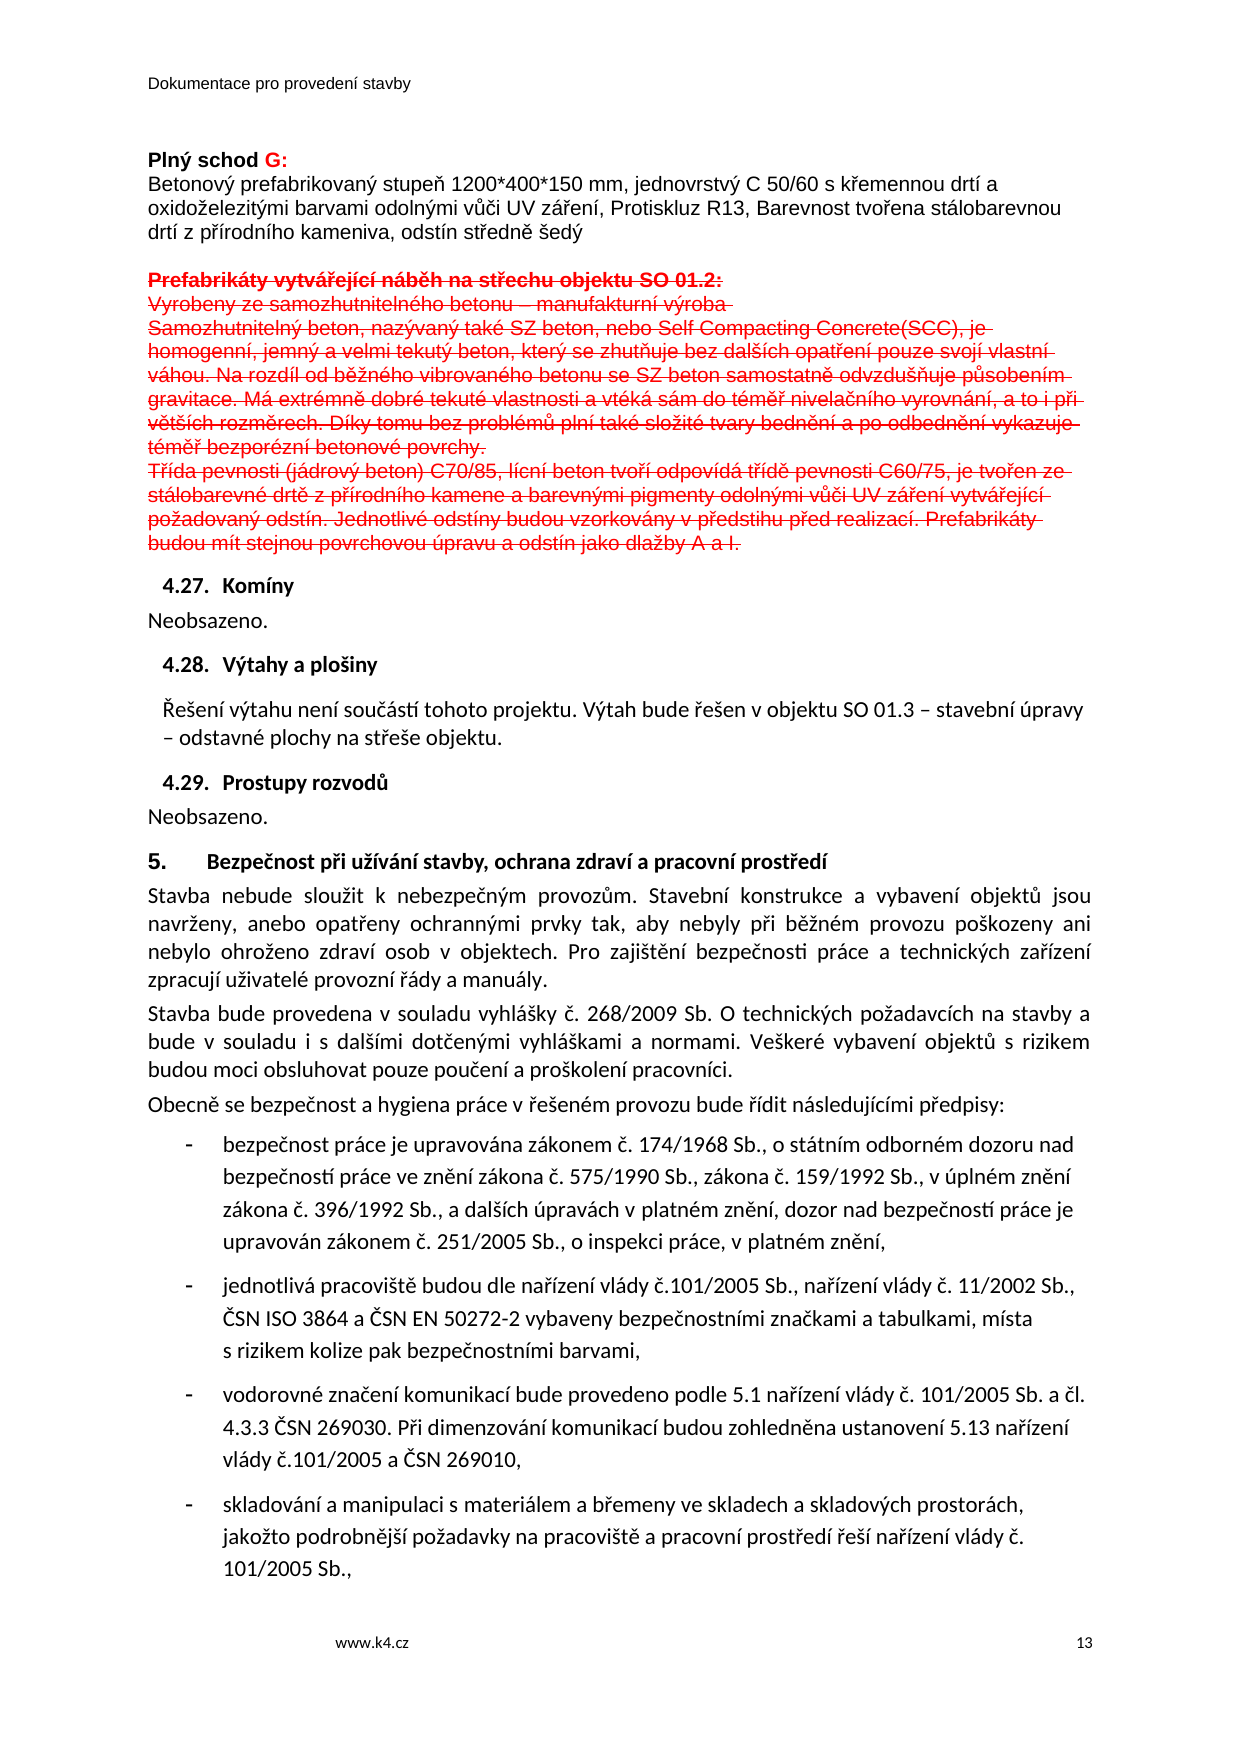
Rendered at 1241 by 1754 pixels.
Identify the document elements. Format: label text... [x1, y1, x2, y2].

subtitle Výtahy a plošiny [162, 651, 1093, 678]
text Plný schod G: [148, 148, 1093, 172]
text Vyrobeny ze samozhutnitelného betonu – manufakturní výroba [148, 291, 1093, 315]
list jednotlivá pracoviště budou dle nařízení vlády č.101/2005 Sb., nařízení vlády č. 11/2002 Sb., ČSN ISO ČSN EN 50272-2 vybaveny bezpečnostními značkami a tabulkami, místa s rizikem kolize pak bezpečnostními barvami, [185, 1272, 1093, 1364]
text Prefabrikáty vytvářející náběh na střechu objektu SO 01.2: [148, 267, 1093, 291]
text Stavba bude provedena v souladu vyhlášky č. 268/2009 Sb. O technických požadavcích na stavby a bude v souladu i s dalšími dotčenými vyhláškami a normami. Veškeré vybavení objektů s rizikem budou moci obsluhovat pouze poučení a proškolení pracovníci. [148, 999, 1093, 1083]
list skladování a manipulaci s materiálem a břemeny ve skladech a skladových prostorách, jakožto podrobnější požadavky na pracoviště a pracovní prostředí řeší nařízení vlády č. 101/2005 Sb., [185, 1490, 1093, 1582]
subtitle Komíny [162, 572, 1093, 599]
list vodorovné značení komunikací bude provedeno podle 5.1 nařízení vlády č. 101/2005 Sb. a čl. 4.3.3 ČSN 269030. Při dimenzování komunikací budou zohledněna ustanovení 5.13 nařízení vlády č.101/2005 a ČSN 269010, [185, 1381, 1093, 1473]
text Stavba nebude sloužit k nebezpečným provozům. Stavební konstrukce a vybavení objektů jsou navrženy, anebo opatřeny ochrannými prvky tak, aby nebyly při běžném provozu poškozeny ani nebylo ohroženo zdraví osob v objektech. Pro zajištění bezpečnosti práce a technických zařízení zpracují uživatelé provozní řády a manuály. [148, 881, 1093, 993]
subtitle Řešení výtahu není součástí tohoto projektu. Výtah bude řešen v objektu SO 01.3 – stavební úpravy – odstavné plochy na střeše objektu. [162, 695, 1093, 751]
subtitle Prostupy rozvodů [162, 768, 1093, 796]
list bezpečnost práce je upravována zákonem č. 174/1968 Sb., o státním odborném dozoru nad bezpečností práce ve znění zákona č. 575/1990 Sb., zákona č. 159/1992 Sb., v úplném znění zákona č. 396/1992 Sb., a dalších úpravách v platném znění, dozor nad bezpečností práce je upravován zákonem č. 251/2005 Sb., o inspekci práce, v platném znění, [185, 1130, 1093, 1255]
text Třída pevnosti (jádrový beton) C70/85, lícní beton tvoří odpovídá třídě pevnosti C60/75, je tvořen ze stálobarevné drtě z přírodního kamene a barevnými pigmenty odolnými vůči UV záření vytvářející požadovaný odstín. Jednotlivé odstíny budou vzorkovány v předstihu před realizací. Prefabrikáty budou mít stejnou povrchovou úpravu a odstín jako dlažby A a I. [148, 459, 1093, 555]
text Samozhutnitelný beton, nazývaný také SZ beton, nebo Self Compacting Concrete(SCC), je homogenní, jemný a velmi tekutý beton, který se zhutňuje bez dalších opatření pouze svojí vlastní váhou. Na rozdíl od běžného vibrovaného betonu se SZ beton samostatně odvzdušňuje působením gravitace. Má extrémně dobré tekuté vlastnosti a vtéká sám do téměř nivelačního vyrovnání, a to i při větších rozměrech. Díky tomu bez problémů plní také složité tvary bednění a po odbednění vykazuje téměř bezporézní betonové povrchy. [148, 315, 1093, 459]
subtitle Bezpečnost při užívání stavby, ochrana zdraví a pracovní prostředí [148, 847, 1093, 875]
text Neobsazeno. [148, 606, 1093, 634]
text Neobsazeno. [148, 802, 1093, 830]
text Obecně se bezpečnost a hygiena práce v řešeném provozu bude řídit následujícími předpisy: [148, 1090, 1093, 1118]
text Betonový prefabrikovaný stupeň 1200*400*150 mm, jednovrstvý C 50/60 s křemennou drtí a oxidoželezitými barvami odolnými vůči UV záření, Protiskluz R13, Barevnost tvořena stálobarevnou drtí z přírodního kameniva, odstín středně šedý [148, 172, 1093, 243]
